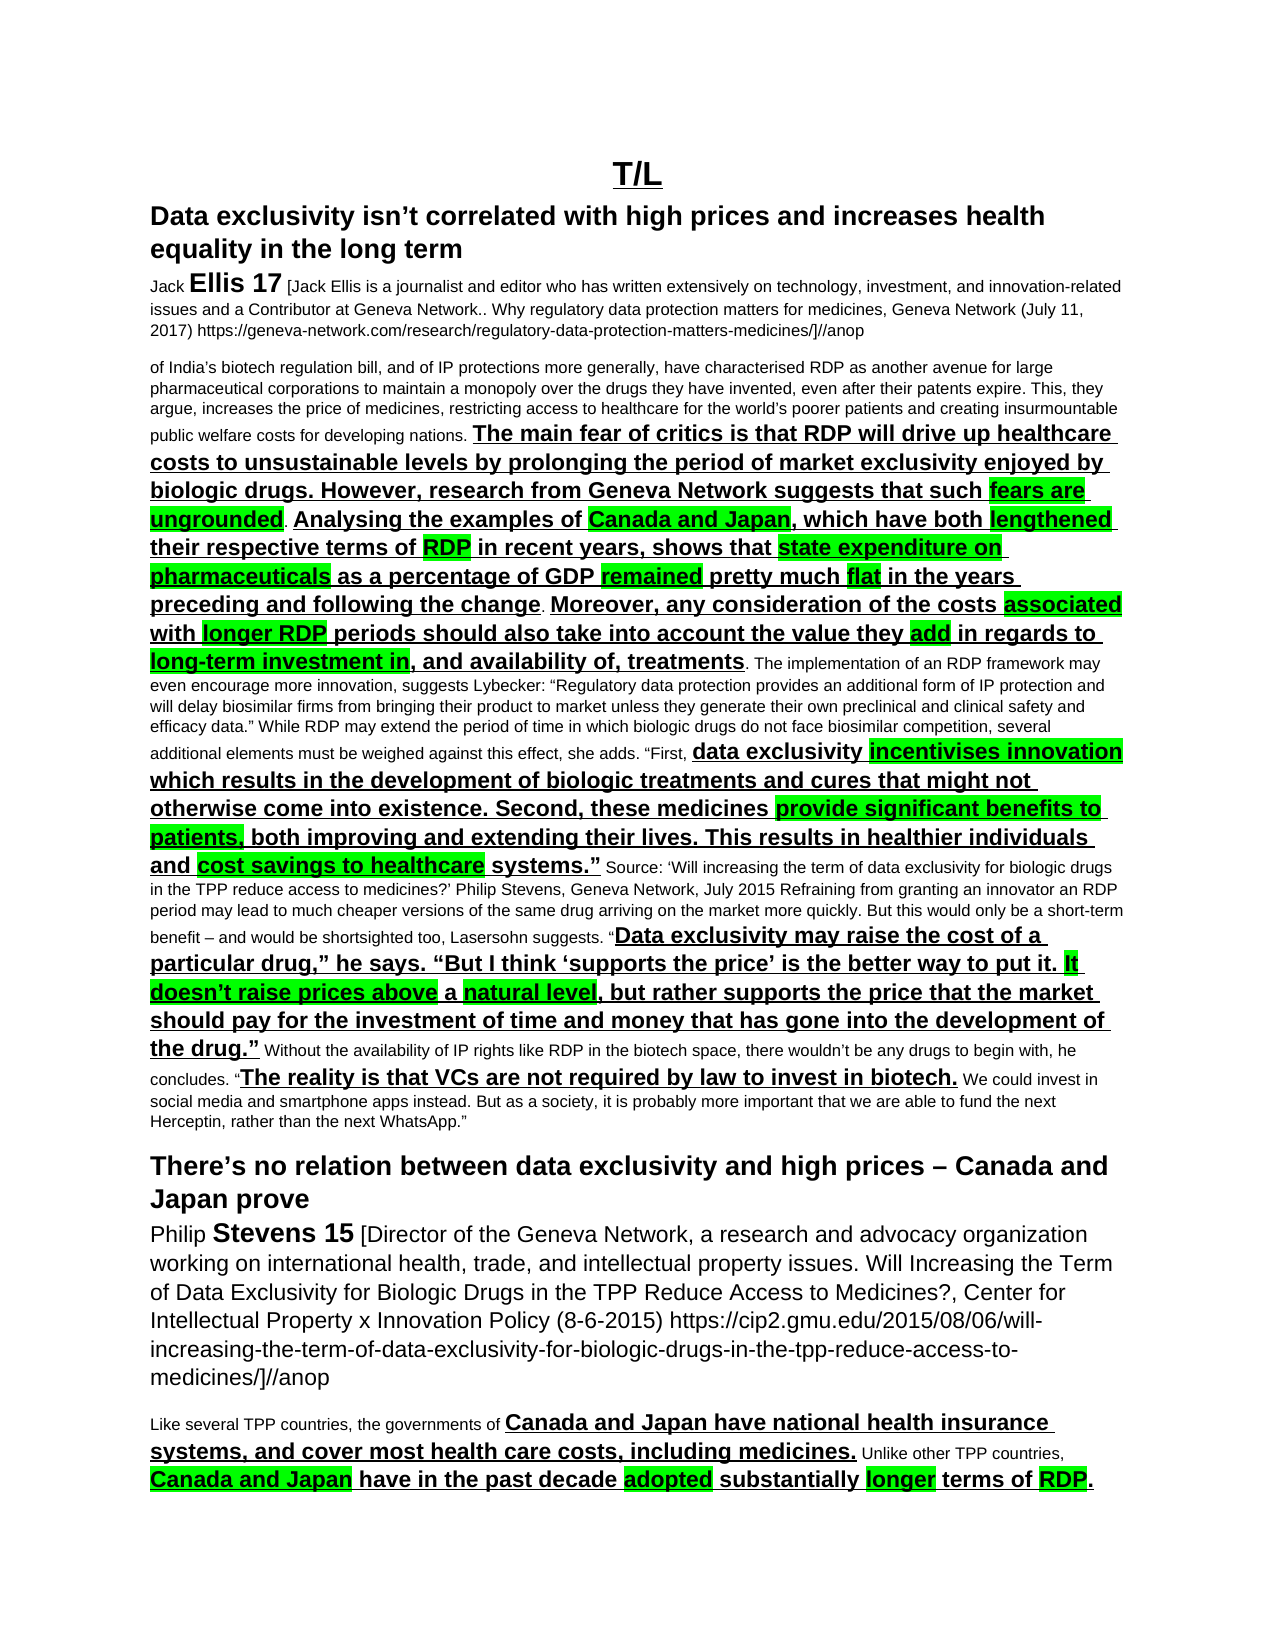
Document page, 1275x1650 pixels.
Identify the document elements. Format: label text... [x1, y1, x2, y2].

text of India’s biotech regulation bill, and of IP protections more generally, have characterised RDP as another avenue for large pharmaceutical corporations to maintain a monopoly over the drugs they have invented, even after their patents expire. This, they argue, increases the price of medicines, restricting access to healthcare for the world’s poorer patients and creating insurmountable public welfare costs for developing nations. The main fear of critics is that RDP will drive up healthcare costs to unsustainable levels by prolonging the period of market exclusivity enjoyed by biologic drugs. However, research from Geneva Network suggests that such fears are ungrounded. Analysing the examples of Canada and Japan, which have both lengthened their respective terms of RDP in recent years, shows that state expenditure on pharmaceuticals as a percentage of GDP remained pretty much flat in the years preceding and following the change. Moreover, any consideration of the costs associated with longer RDP periods should also take into account the value they add in regards to long-term investment in, and availability of, treatments. The implementation of an RDP framework may even encourage more innovation, suggests Lybecker: “Regulatory data protection provides an additional form of IP protection and will delay biosimilar firms from bringing their product to market unless they generate their own preclinical and clinical safety and efficacy data.” While RDP may extend the period of time in which biologic drugs do not face biosimilar competition, several additional elements must be weighed against this effect, she adds. “First, data exclusivity incentivises innovation which results in the development of biologic treatments and cures that might not otherwise come into existence. Second, these medicines provide significant benefits to patients, both improving and extending their lives. This results in healthier individuals and cost savings to healthcare systems.” Source: ‘Will increasing the term of data exclusivity for biologic drugs in the TPP reduce access to medicines?’ Philip Stevens, Geneva Network, July 2015 Refraining from granting an innovator an RDP period may lead to much cheaper versions of the same drug arriving on the market more quickly. But this would only be a short-term benefit – and would be shortsighted too, Lasersohn suggests. “Data exclusivity may raise the cost of a particular drug,” he says. “But I think ‘supports the price’ is the better way to put it. It doesn’t raise prices above a natural level, but rather supports the price that the market should pay for the investment of time and money that has gone into the development of the drug.” Without the availability of IP rights like RDP in the biotech space, there wouldn’t be any drugs to begin with, he concludes. “The reality is that VCs are not required by law to invest in biotech. We could invest in social media and smartphone apps instead. But as a society, it is probably more important that we are able to fund the next Herceptin, rather than the next WhatsApp.” [150, 358, 1125, 1131]
subtitle There’s no relation between data exclusivity and high prices – Canada and Japan prove [150, 1149, 1125, 1214]
text Philip Stevens 15 [Director of the Geneva Network, a research and advocacy organization working on international health, trade, and intellectual property issues. Will Increasing the Term of Data Exclusivity for Biologic Drugs in the TPP Reduce Access to Medicines?, Center for Intellectual Property x Innovation Policy (8-6-2015) https://cip2.gmu.edu/2015/08/06/will-increasing-the-term-of-data-exclusivity-for-biologic-drugs-in-the-tpp-reduce-access-to-medicines/]//anop [150, 1217, 1125, 1391]
subtitle T/L [150, 154, 1125, 193]
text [150, 1409, 1125, 1492]
text Jack Ellis 17 [Jack Ellis is a journalist and editor who has written extensively on technology, investment, and innovation-related issues and a Contributor at Geneva Network.. Why regulatory data protection matters for medicines, Geneva Network (July 11, 2017) https://geneva-network.com/research/regulatory-data-protection-matters-medicines/]//anop [150, 267, 1125, 340]
subtitle Data exclusivity isn’t correlated with high prices and increases health equality in the long term [150, 200, 1125, 265]
